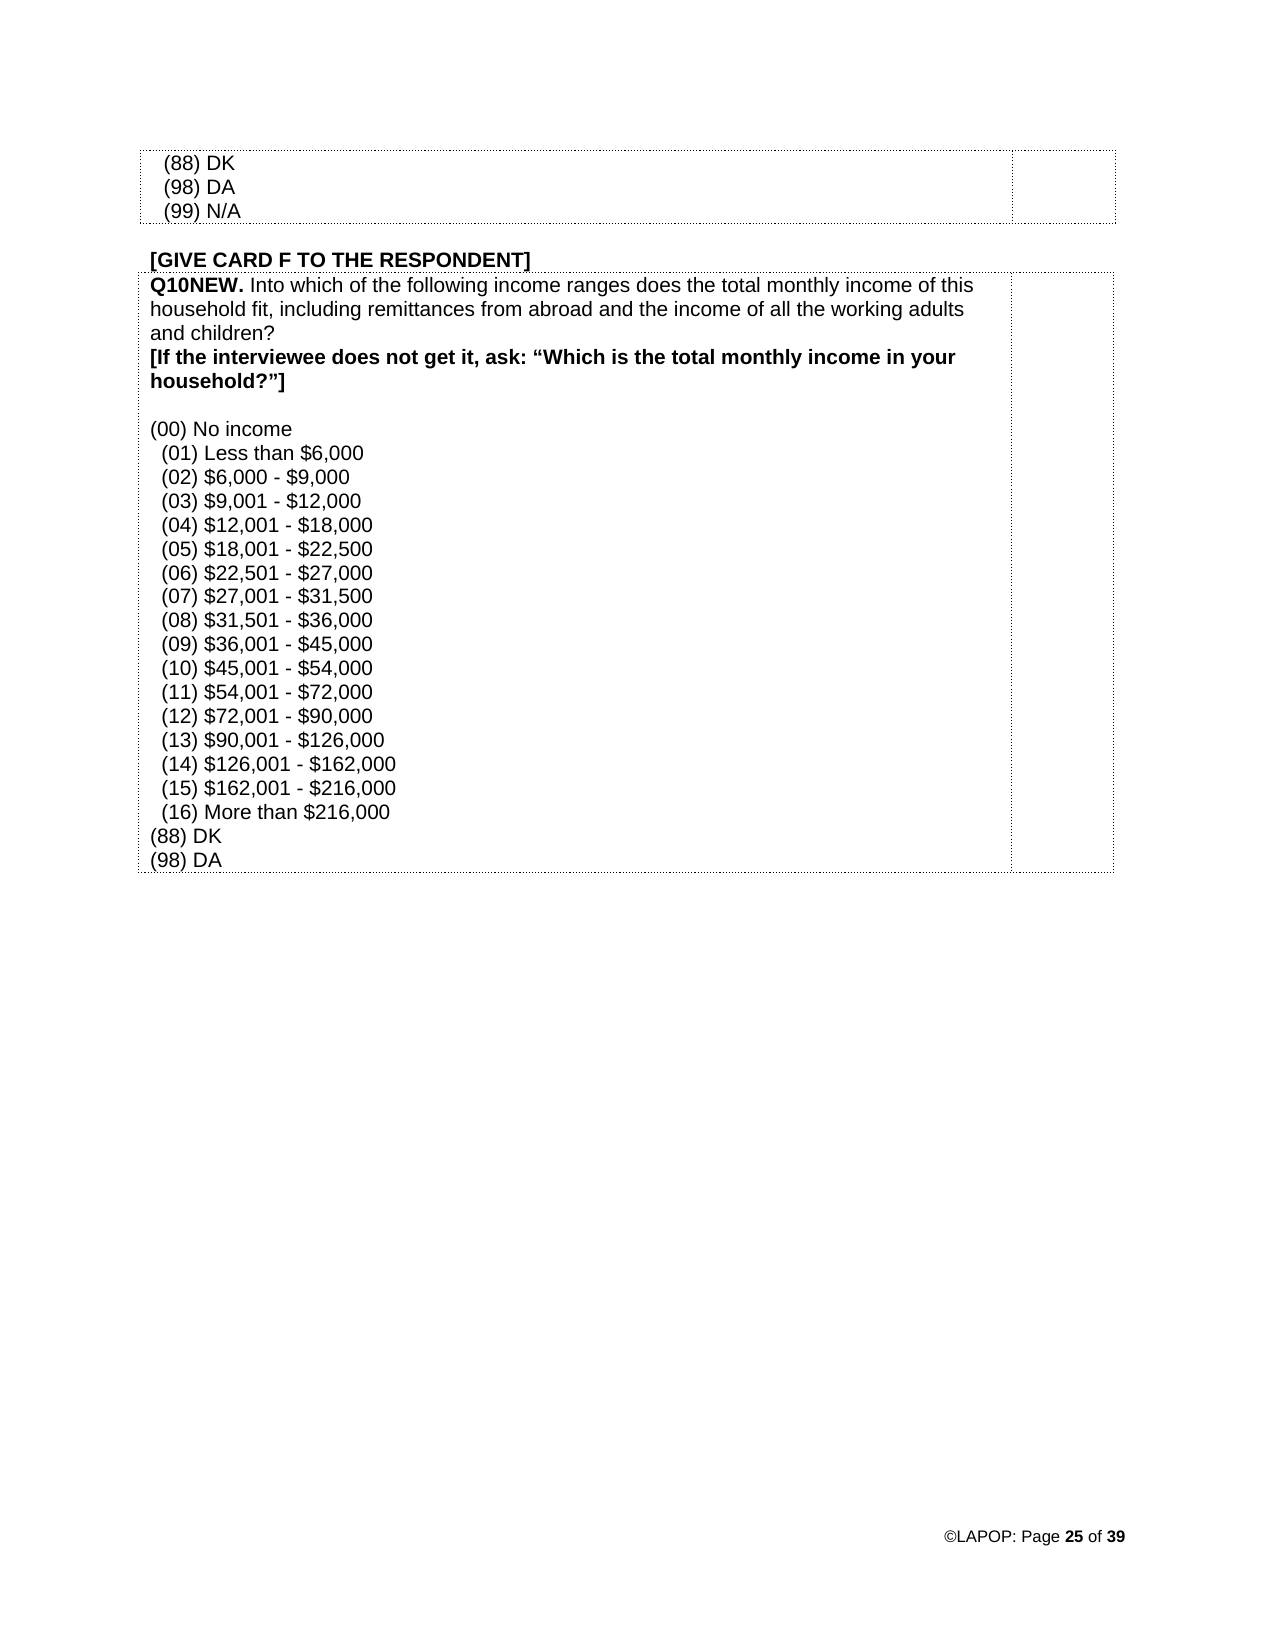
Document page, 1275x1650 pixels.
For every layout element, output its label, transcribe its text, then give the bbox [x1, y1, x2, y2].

text [Give Card F TO THE RESPONDENT] [150, 248, 1125, 272]
table_header [1011, 272, 1114, 872]
table_cell [1012, 150, 1116, 223]
table_header Q10NEW. Into which of the following income ranges does the total monthly income of this household fit, including remittances from abroad and the income of all the working adults and children? [If the interviewee does not get it, ask: “Which is the total monthly income in your household?”] (00) No income (88) DK (98) DA [139, 272, 1011, 872]
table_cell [141, 150, 1012, 223]
